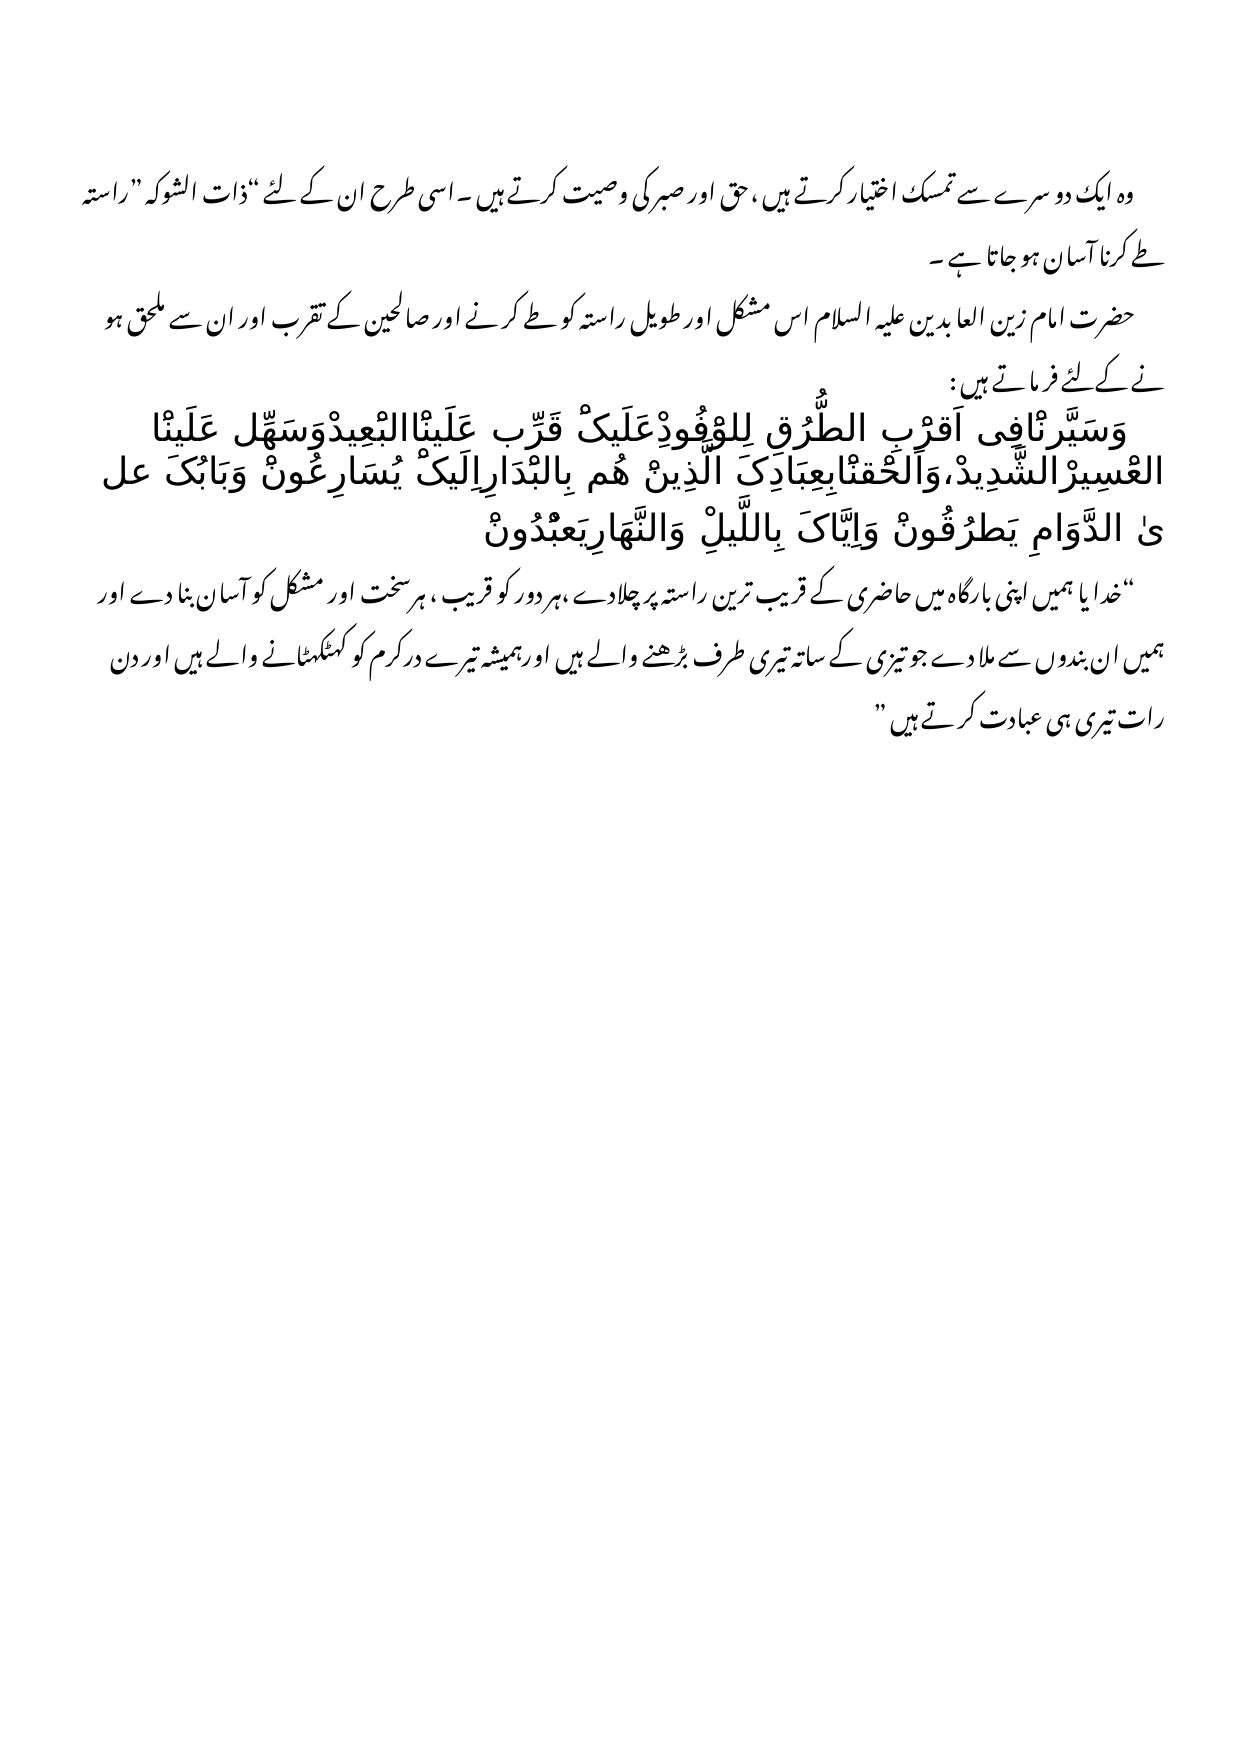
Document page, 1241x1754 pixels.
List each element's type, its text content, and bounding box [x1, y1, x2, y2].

text حضرت امام زین العا بدین عليہ السلام اس مشکل اور طویل راستہ کو طے کر نے اور صالحين کے تقرب اور ان سے ملحق ہو نے کےلئے فر ما تے ہيں : [75, 281, 1165, 406]
text وہ ایک دو سرے سے تمسک اختيار کرتے ہيں ،حق اور صبر کی وصيت کرتے ہيں ۔اسی طرح ان کے لئے “ذات الشوکہ ”راستہ طے کرنا آسان ہو جاتا ہے ۔ [75, 156, 1165, 281]
text “خدا یا ہميں اپنی بارگاہ ميں حاضری کے قریب ترین راستہ پر چلادے ،ہر دور کو قریب ، ہرسخت اور مشکل کو آسان بنا دے اور ہميں ان بندوں سے ملا دے جو تيزی کے ساته تيری طرف بڑهنے والے ہيں اورہميشہ تيرے درکرم کو کهڻکهڻانے والے ہيں اور دن رات تيری ہی عبادت کر تے ہيں ” [75, 556, 1165, 743]
text وَسَيَّرنَْافِی اَقرَْبِ الطُّرُقِ لِلوَْفُودِْعَلَيکَْ قَرِّب عَلَينَْاالبَْعِيدْوَسَهِّل عَلَينَْا العَْسِيرْالشَّدِیدْ،وَاَلحَْقنَْابِعِبَادِکَ الَّذِینَْ هُم بِالبَْدَارِاِلَيکَْ یُسَارِعُونَْ وَبَابُکَ عل یٰ الدَّوَامِ یَطرُقُونَْ وَاِیَّاکَ بِاللَّيلِْ وَالنَّهَارِیَعبُْدُونَْ [75, 406, 1165, 556]
